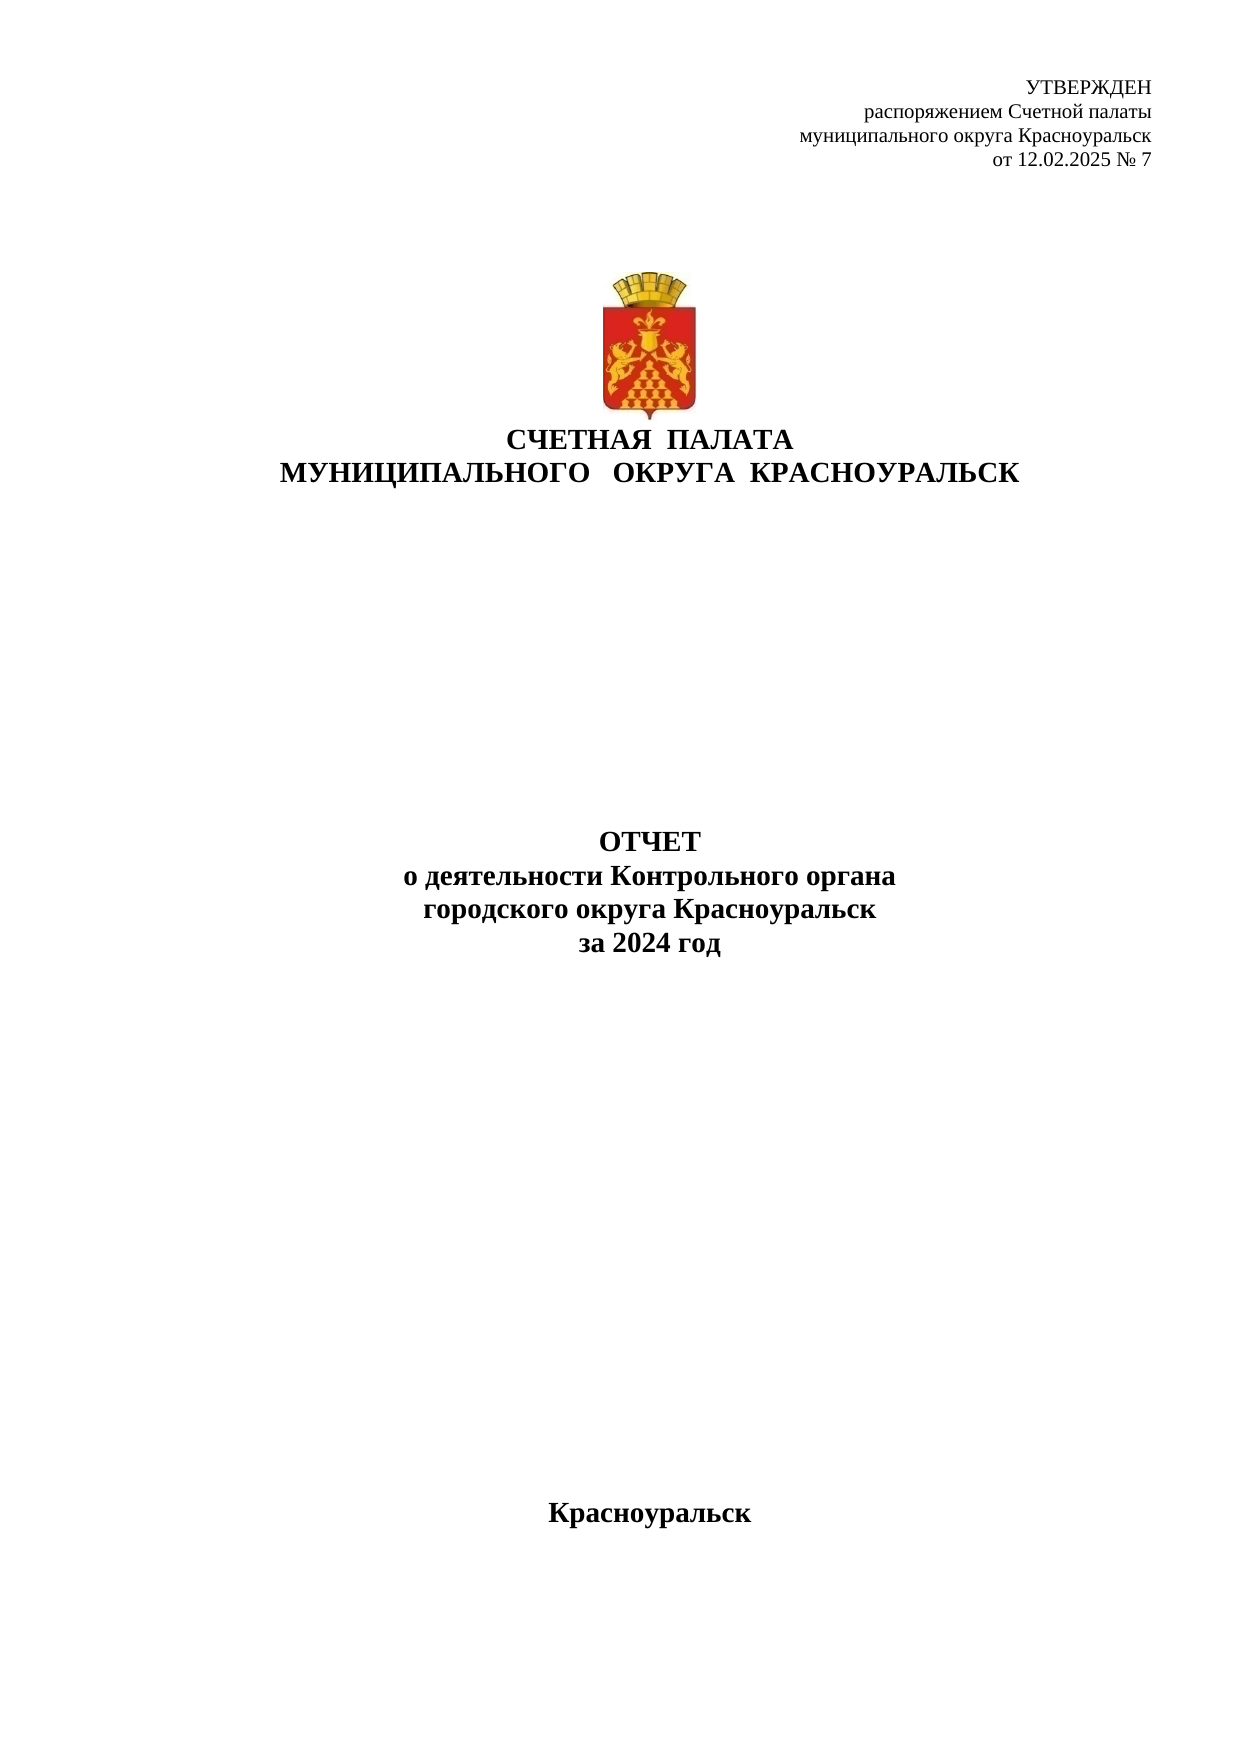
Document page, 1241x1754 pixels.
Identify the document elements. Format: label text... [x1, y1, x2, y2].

picture [603, 272, 697, 422]
text МУНИЦИПАЛЬНОГО ОКРУГА КРАСНОУРАЛЬСК [148, 455, 1152, 489]
text СЧЕТНАЯ ПАЛАТА [148, 422, 1152, 455]
text Красноуральск [148, 1495, 1152, 1529]
text за 2024 год [148, 925, 1152, 958]
text городского округа Красноуральск [148, 891, 1152, 925]
text о деятельности Контрольного органа [148, 858, 1152, 891]
text ОТЧЕТ [148, 824, 1152, 858]
